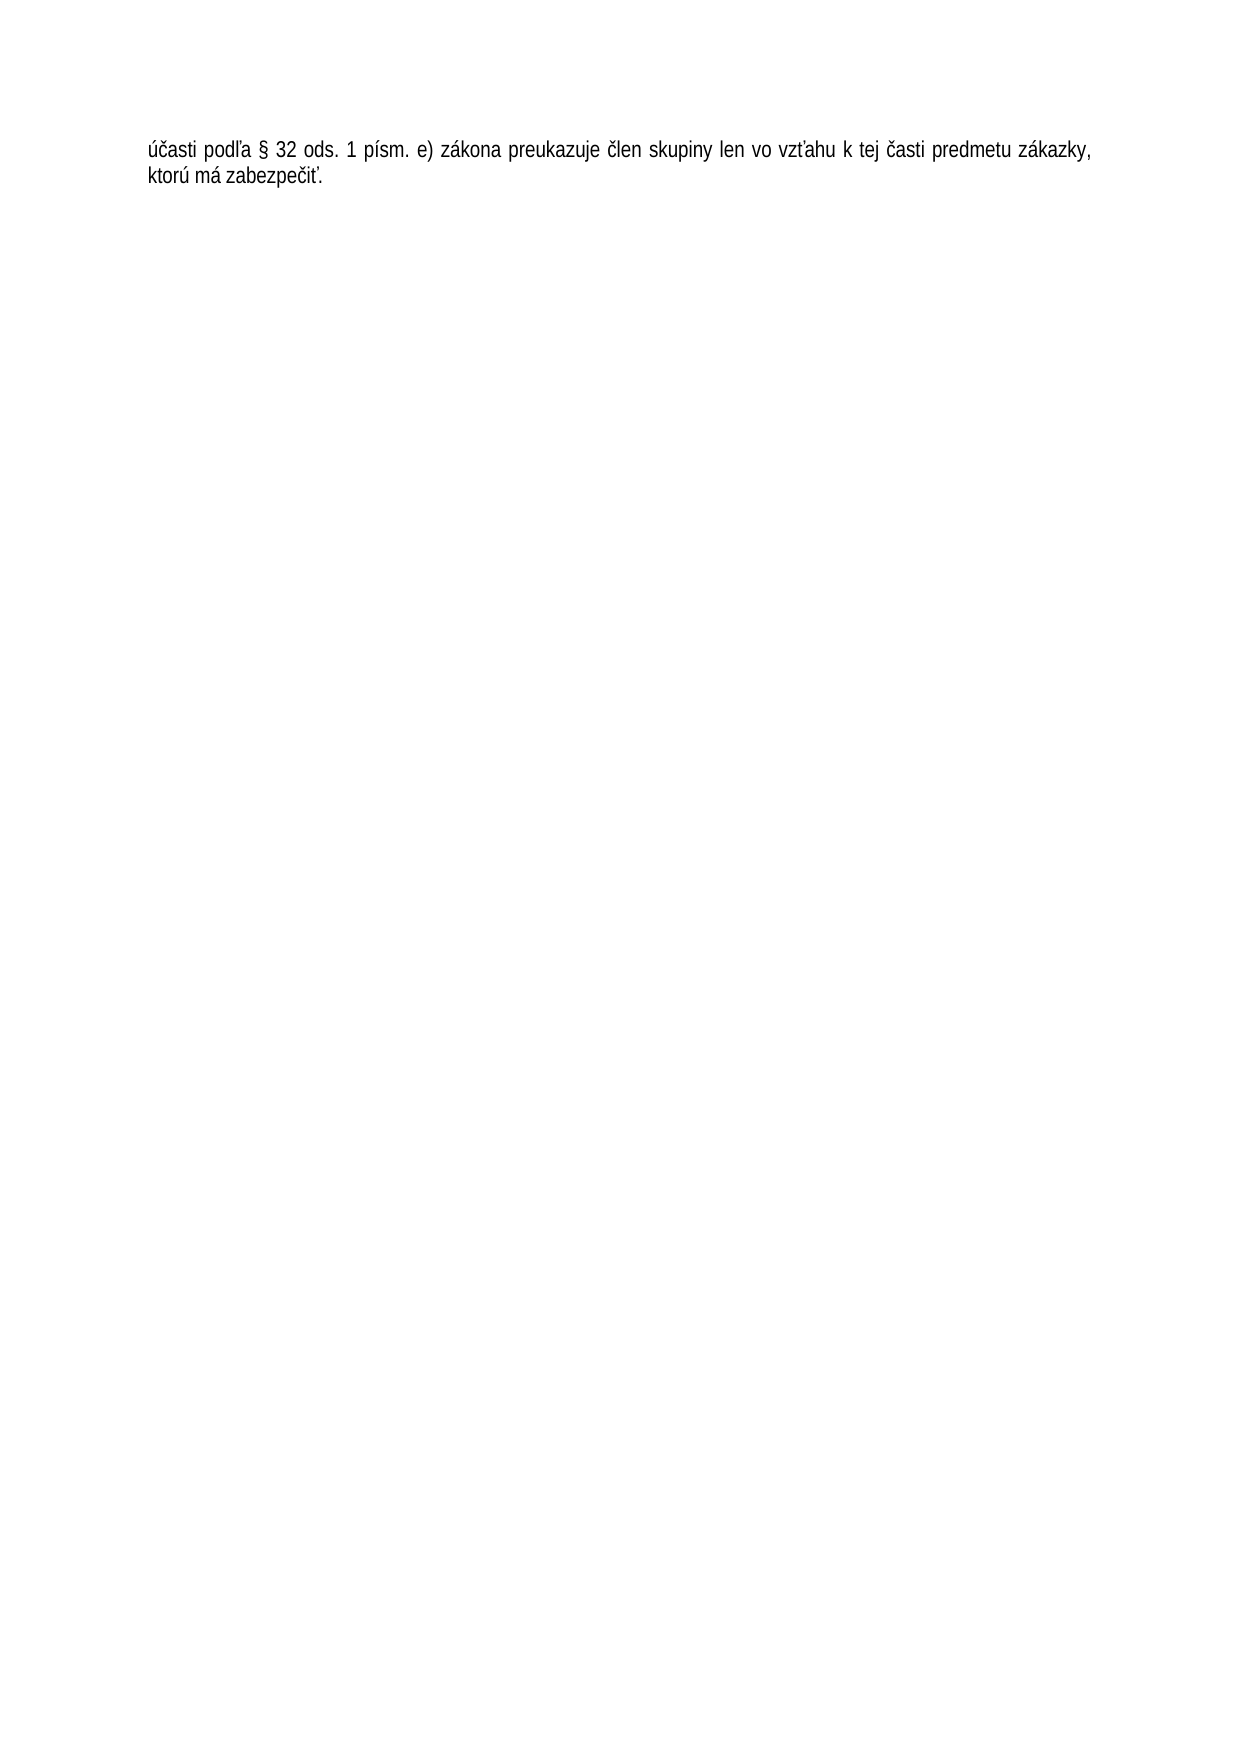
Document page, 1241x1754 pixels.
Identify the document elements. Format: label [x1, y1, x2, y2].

text [148, 136, 1092, 188]
